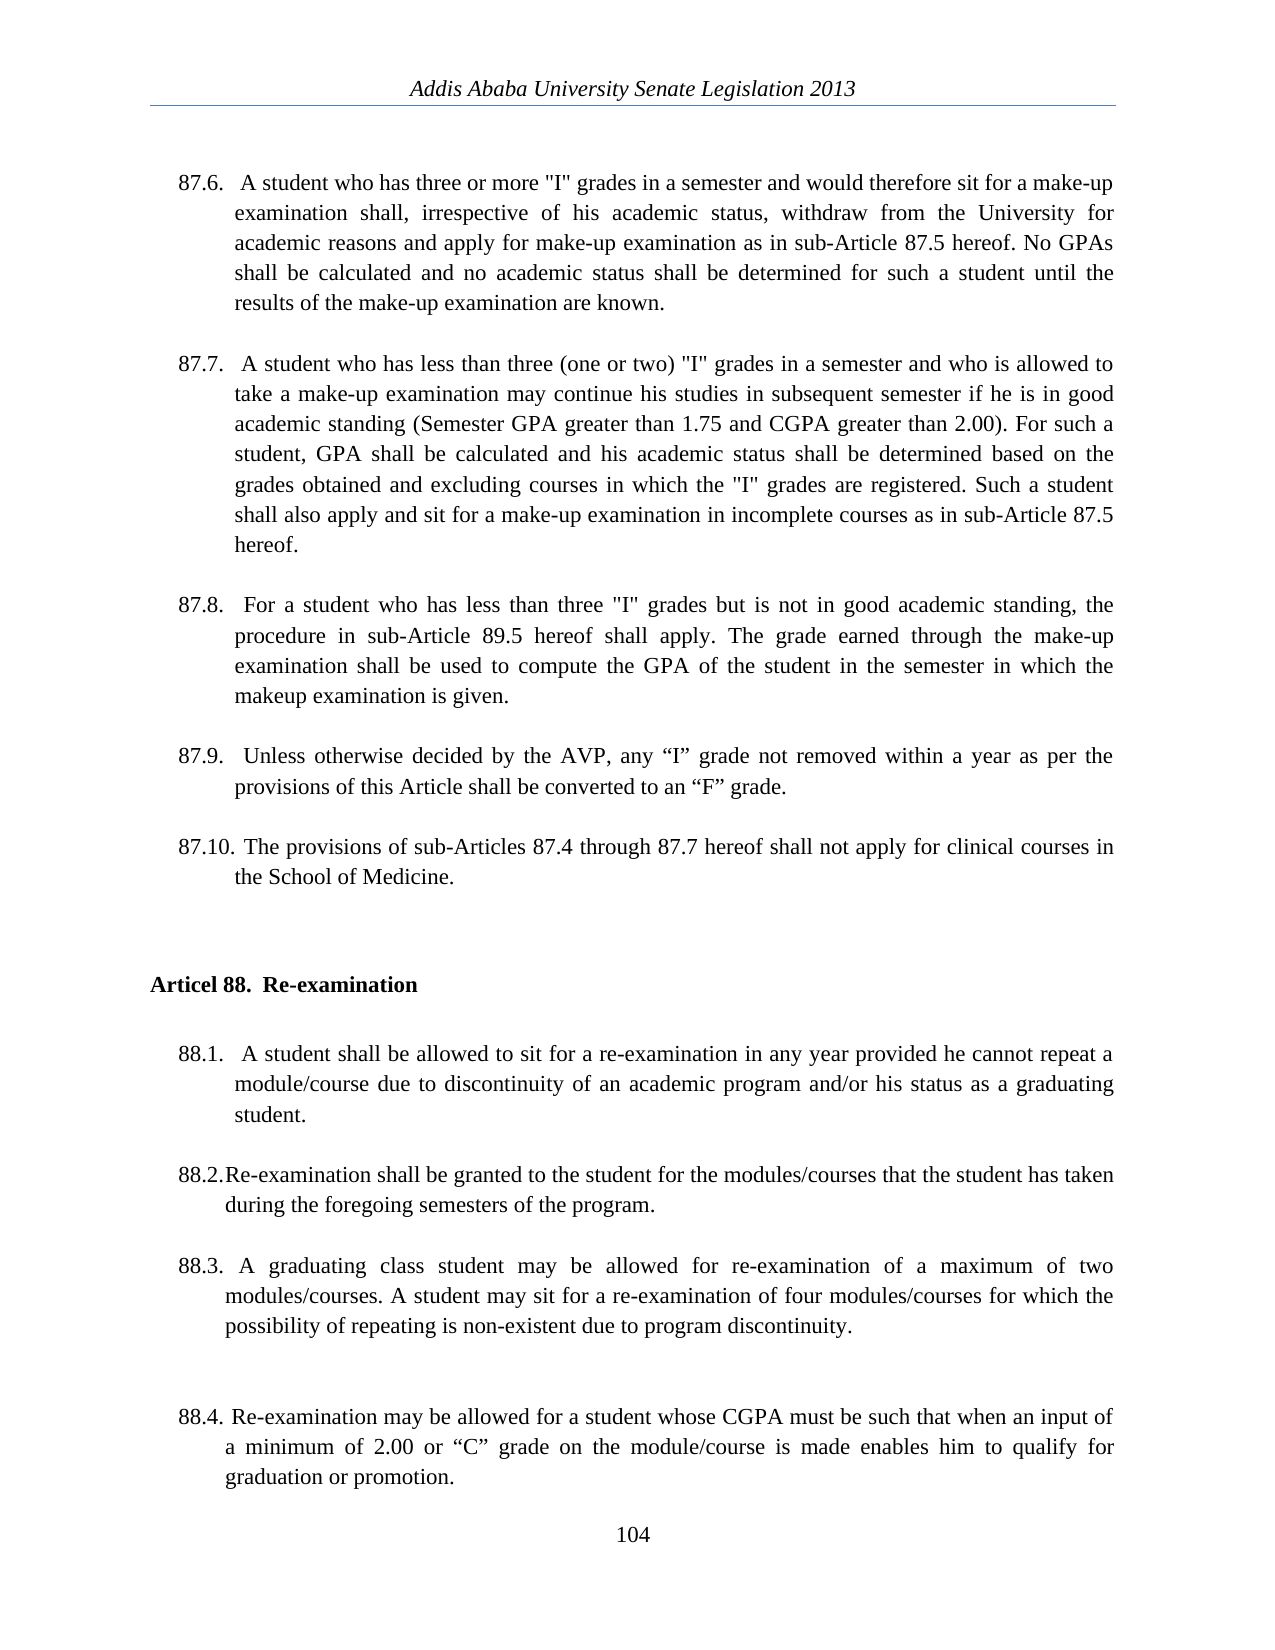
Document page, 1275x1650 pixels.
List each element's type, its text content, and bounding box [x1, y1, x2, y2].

list The provisions of sub-Articles 87.4 through 87.7 hereof shall not apply for clinical courses in the School of Medicine. [178, 833, 1116, 890]
list A graduating class student may be allowed for re-examination of a maximum of two modules/courses. A student may sit for a re-examination of four modules/courses for which the possibility of repeating is non-existent due to program discontinuity. [178, 1252, 1116, 1338]
list Unless otherwise decided by the AVP, any “I” grade not removed within a year as per the provisions of this Article shall be converted to an “F” grade. [178, 742, 1116, 799]
list A student who has less than three (one or two) "I" grades in a semester and who is allowed to take a make-up examination may continue his studies in subsequent semester if he is in good academic standing (Semester GPA greater than 1.75 and CGPA greater than 2.00). For such a student, GPA shall be calculated and his academic status shall be determined based on the grades obtained and excluding courses in which the "I" grades are registered. Such a student shall also apply and sit for a make-up examination in incomplete courses as in sub-Article 87.5 hereof. [178, 350, 1116, 557]
list For a student who has less than three "I" grades but is not in good academic standing, the procedure in sub-Article 89.5 hereof shall apply. The grade earned through the make-up examination shall be used to compute the GPA of the student in the semester in which the makeup examination is given. [178, 591, 1116, 708]
list A student who has three or more "I" grades in a semester and would therefore sit for a make-up examination shall, irrespective of his academic status, withdraw from the University for academic reasons and apply for make-up examination as in sub-Article 87.5 hereof. No GPAs shall be calculated and no academic status shall be determined for such a student until the results of the make-up examination are known. [178, 168, 1116, 316]
list A student shall be allowed to sit for a re-examination in any year provided he cannot repeat a module/course due to discontinuity of an academic program and/or his status as a graduating student. [178, 1040, 1116, 1127]
list Re-examination may be allowed for a student whose CGPA must be such that when an input of a minimum of 2.00 or “C” grade on the module/course is made enables him to qualify for graduation or promotion. [178, 1403, 1116, 1489]
list Re-examination shall be granted to the student for the modules/courses that the student has taken during the foregoing semesters of the program. [178, 1161, 1116, 1218]
list Re-examination [150, 971, 1116, 997]
